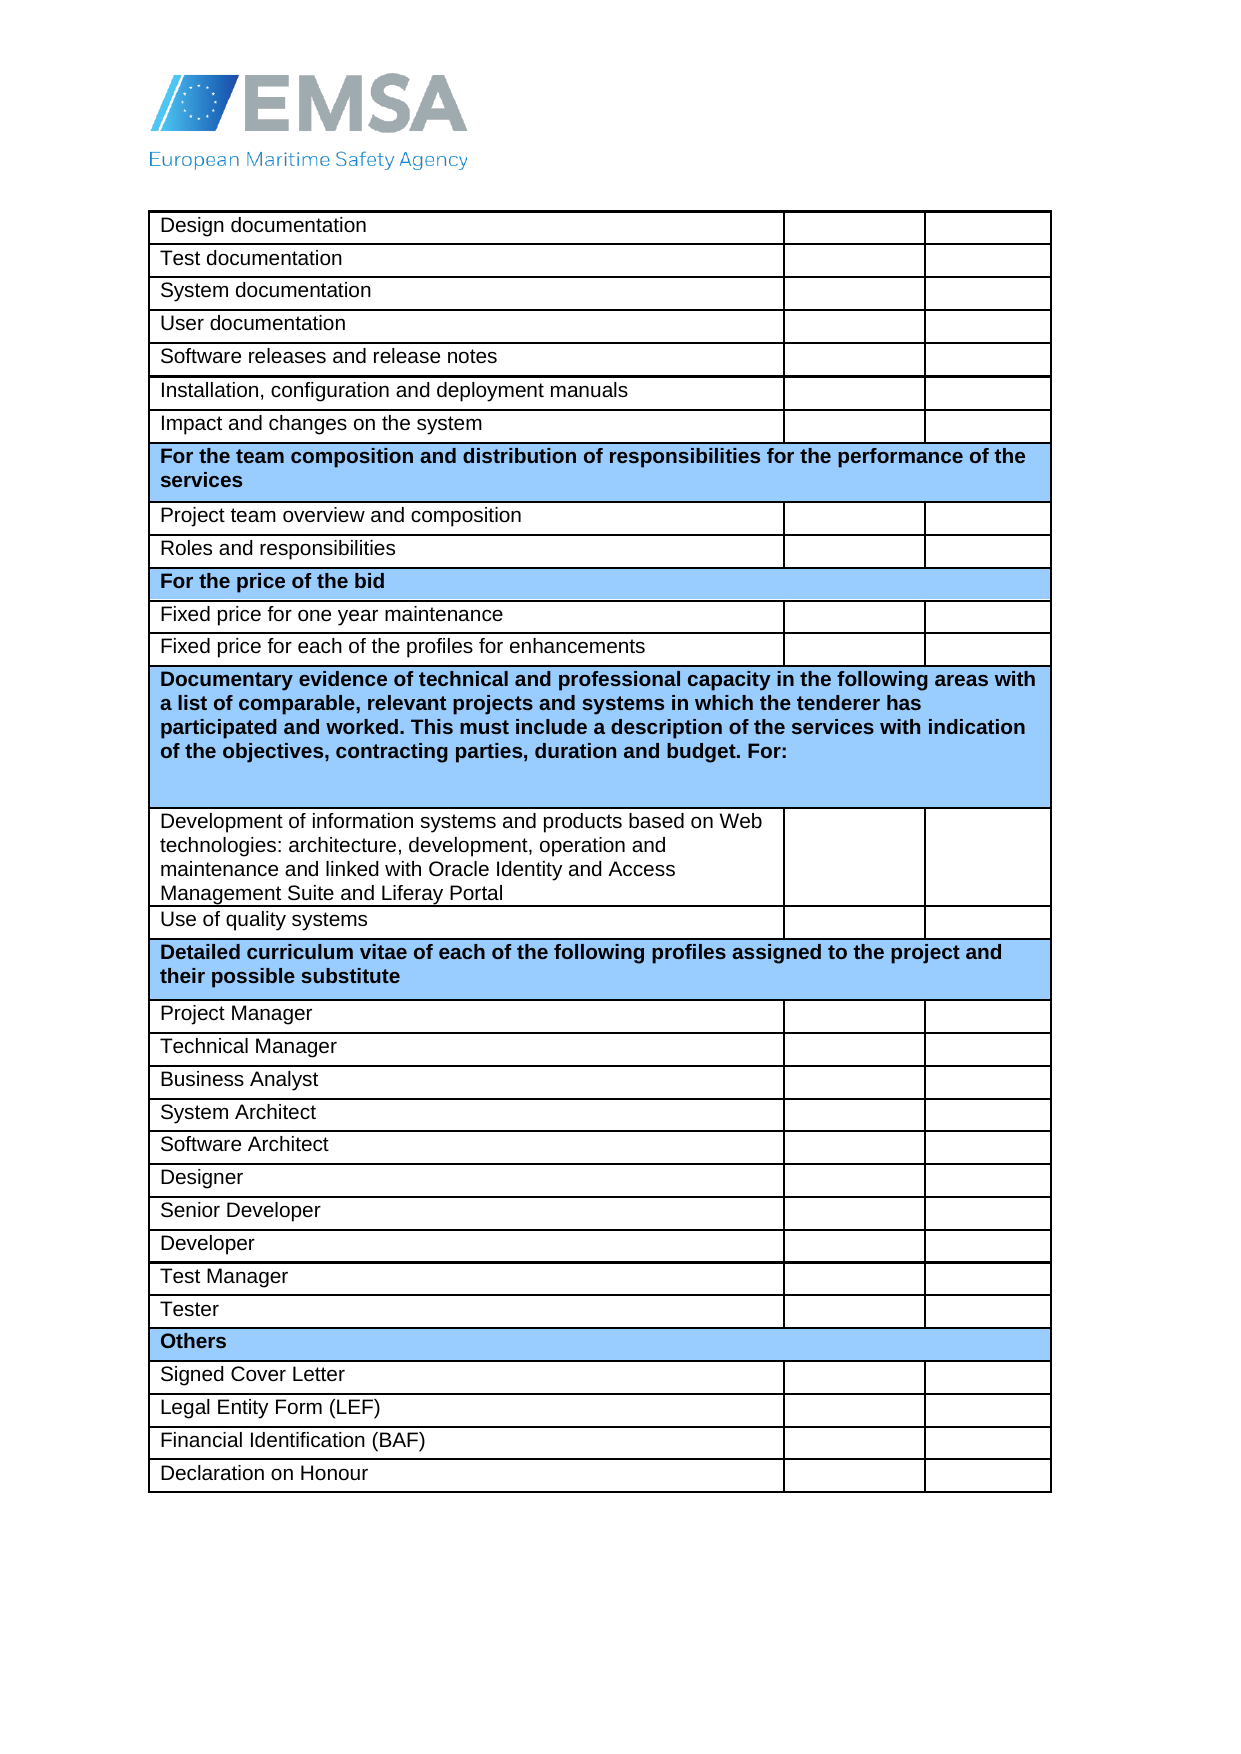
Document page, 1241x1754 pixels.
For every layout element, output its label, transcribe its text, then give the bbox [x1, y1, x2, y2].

table_cell Developer [150, 1231, 783, 1261]
table_cell [785, 907, 924, 938]
table_cell Software releases and release notes [150, 344, 783, 375]
table_cell [926, 1067, 1050, 1097]
table_cell [785, 1165, 924, 1196]
table_cell Documentary evidence of technical and professional capacity in the following areas with a list of comparable, relevant projects and systems in which the tenderer has participated and worked. This must include a description of the services with indication of the objectives, contracting parties, duration and budget. For: [150, 667, 1050, 807]
table_cell [926, 1428, 1050, 1458]
table_cell [785, 1428, 924, 1458]
table_cell Fixed price for one year maintenance [150, 602, 783, 632]
table_cell Declaration on Honour [150, 1460, 783, 1491]
table_cell [926, 1362, 1050, 1393]
table_cell [926, 278, 1050, 309]
table_cell [926, 411, 1050, 442]
table_cell [785, 1460, 924, 1491]
table_cell [785, 1001, 924, 1032]
table_cell Others [150, 1329, 1050, 1360]
table_cell [785, 1100, 924, 1130]
table_cell [926, 907, 1050, 938]
table_cell [926, 1034, 1050, 1064]
table_cell [926, 503, 1050, 534]
table_cell [785, 1395, 924, 1426]
table_cell Development of information systems and products based on Web technologies: architecture, development, operation and maintenance and linked with Oracle Identity and Access Management Suite and Liferay Portal [150, 809, 783, 905]
table_cell [926, 311, 1050, 342]
table_cell [785, 213, 924, 243]
table_cell [785, 1198, 924, 1229]
table_cell System documentation [150, 278, 783, 309]
table_cell [785, 311, 924, 342]
table_cell [926, 245, 1050, 276]
table_cell Signed Cover Letter [150, 1362, 783, 1393]
table_cell [785, 1296, 924, 1327]
table_cell [926, 809, 1050, 905]
table_cell [926, 1296, 1050, 1327]
table_cell Project Manager [150, 1001, 783, 1032]
table_cell [926, 1264, 1050, 1294]
table_cell [785, 809, 924, 905]
table_cell Financial Identification (BAF) [150, 1428, 783, 1458]
table_cell Use of quality systems [150, 907, 783, 938]
table_cell [926, 1100, 1050, 1130]
table_cell [785, 344, 924, 375]
table_cell [926, 602, 1050, 632]
table_cell [926, 634, 1050, 665]
table_cell Test documentation [150, 245, 783, 276]
table_cell Detailed curriculum vitae of each of the following profiles assigned to the project and their possible substitute [150, 940, 1050, 999]
table_cell [926, 344, 1050, 375]
table_cell [785, 245, 924, 276]
table_cell [926, 1198, 1050, 1229]
table_cell Legal Entity Form (LEF) [150, 1395, 783, 1426]
table_cell [926, 1132, 1050, 1163]
table_cell [785, 1264, 924, 1294]
table_cell [785, 1231, 924, 1261]
table_cell [926, 1165, 1050, 1196]
table_cell Roles and responsibilities [150, 536, 783, 567]
table_cell [926, 378, 1050, 408]
table_cell Design documentation [150, 213, 783, 243]
table_cell [926, 536, 1050, 567]
table_cell [785, 411, 924, 442]
table_cell [785, 378, 924, 408]
table_cell Software Architect [150, 1132, 783, 1163]
table_cell Fixed price for each of the profiles for enhancements [150, 634, 783, 665]
table_cell [785, 634, 924, 665]
table_cell [926, 1460, 1050, 1491]
table_cell System Architect [150, 1100, 783, 1130]
table_cell User documentation [150, 311, 783, 342]
table_cell [785, 1132, 924, 1163]
table_cell [785, 602, 924, 632]
table_cell Test Manager [150, 1264, 783, 1294]
table_cell Technical Manager [150, 1034, 783, 1064]
table_cell [785, 536, 924, 567]
table_cell For the price of the bid [150, 569, 1050, 599]
table_cell Designer [150, 1165, 783, 1196]
table_cell [785, 503, 924, 534]
table_cell Business Analyst [150, 1067, 783, 1097]
table_cell Tester [150, 1296, 783, 1327]
table_cell [785, 1034, 924, 1064]
table_cell Project team overview and composition [150, 503, 783, 534]
table_cell Senior Developer [150, 1198, 783, 1229]
table_cell [785, 1362, 924, 1393]
table_cell Installation, configuration and deployment manuals [150, 378, 783, 408]
table_cell [926, 1001, 1050, 1032]
table_cell Impact and changes on the system [150, 411, 783, 442]
table_cell For the team composition and distribution of responsibilities for the performance of the services [150, 444, 1050, 501]
table_cell [785, 278, 924, 309]
table_cell [785, 1067, 924, 1097]
picture [150, 73, 468, 170]
table_cell [926, 1231, 1050, 1261]
table_cell [926, 213, 1050, 243]
table_cell [926, 1395, 1050, 1426]
